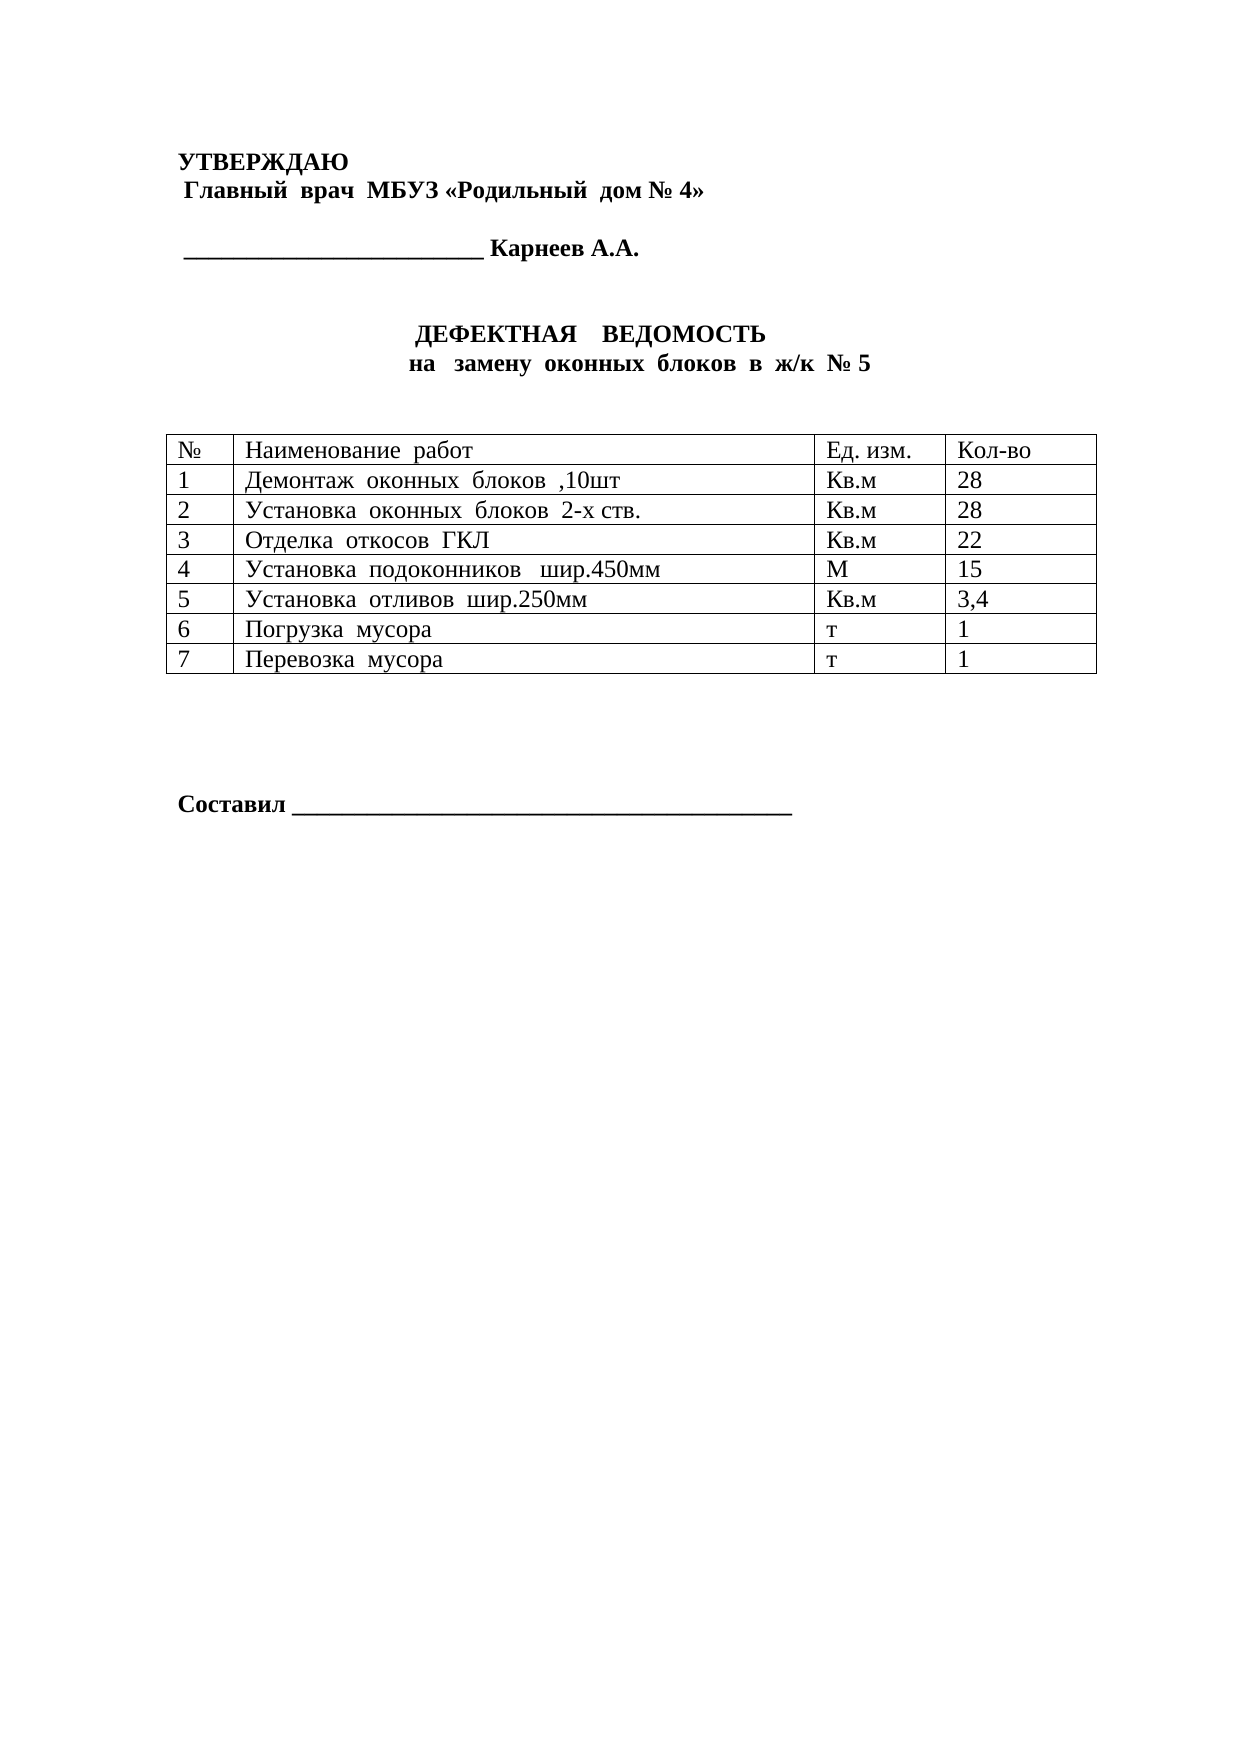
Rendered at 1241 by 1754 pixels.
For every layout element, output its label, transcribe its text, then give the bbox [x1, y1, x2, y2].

table_cell Погрузка мусора [234, 614, 814, 643]
text ________________________ Карнеев А.А. [177, 233, 1152, 262]
table_cell М [815, 555, 945, 583]
text Составил ________________________________________ [177, 789, 1152, 817]
table_cell 3,4 [946, 584, 1096, 613]
table_cell 28 [946, 495, 1096, 524]
table_cell 2 [167, 495, 233, 524]
table_cell 1 [946, 644, 1096, 673]
table_cell Отделка откосов ГКЛ [234, 525, 814, 553]
table_cell 4 [167, 555, 233, 583]
table_cell 3 [167, 525, 233, 553]
text УТВЕРЖДАЮ [177, 147, 1152, 176]
table_cell Кв.м [815, 525, 945, 553]
table_cell 6 [167, 614, 233, 643]
table_header Ед. изм. [815, 435, 945, 464]
table_cell 5 [167, 584, 233, 613]
table_cell 1 [946, 614, 1096, 643]
table_cell Кв.м [815, 465, 945, 494]
table_cell 22 [946, 525, 1096, 553]
table_cell 28 [946, 465, 1096, 494]
table_cell Установка подоконников шир.450мм [234, 555, 814, 583]
text ДЕФЕКТНАЯ ВЕДОМОСТЬ [177, 319, 1152, 348]
table_header Наименование работ [234, 435, 814, 464]
table_cell Перевозка мусора [234, 644, 814, 673]
table_cell Кв.м [815, 495, 945, 524]
table_cell Установка оконных блоков 2-х ств. [234, 495, 814, 524]
table_cell Кв.м [815, 584, 945, 613]
table_header № [167, 435, 233, 464]
table_cell Установка отливов шир.250мм [234, 584, 814, 613]
table_cell 7 [167, 644, 233, 673]
table_cell т [815, 644, 945, 673]
table_cell Демонтаж оконных блоков ,10шт [234, 465, 814, 494]
table_cell т [815, 614, 945, 643]
text на замену оконных блоков в ж/к № 5 [177, 348, 1152, 377]
table_cell 1 [167, 465, 233, 494]
table_cell 15 [946, 555, 1096, 583]
table_header Кол-во [946, 435, 1096, 464]
text Главный врач МБУЗ «Родильный дом № 4» [177, 176, 1152, 204]
